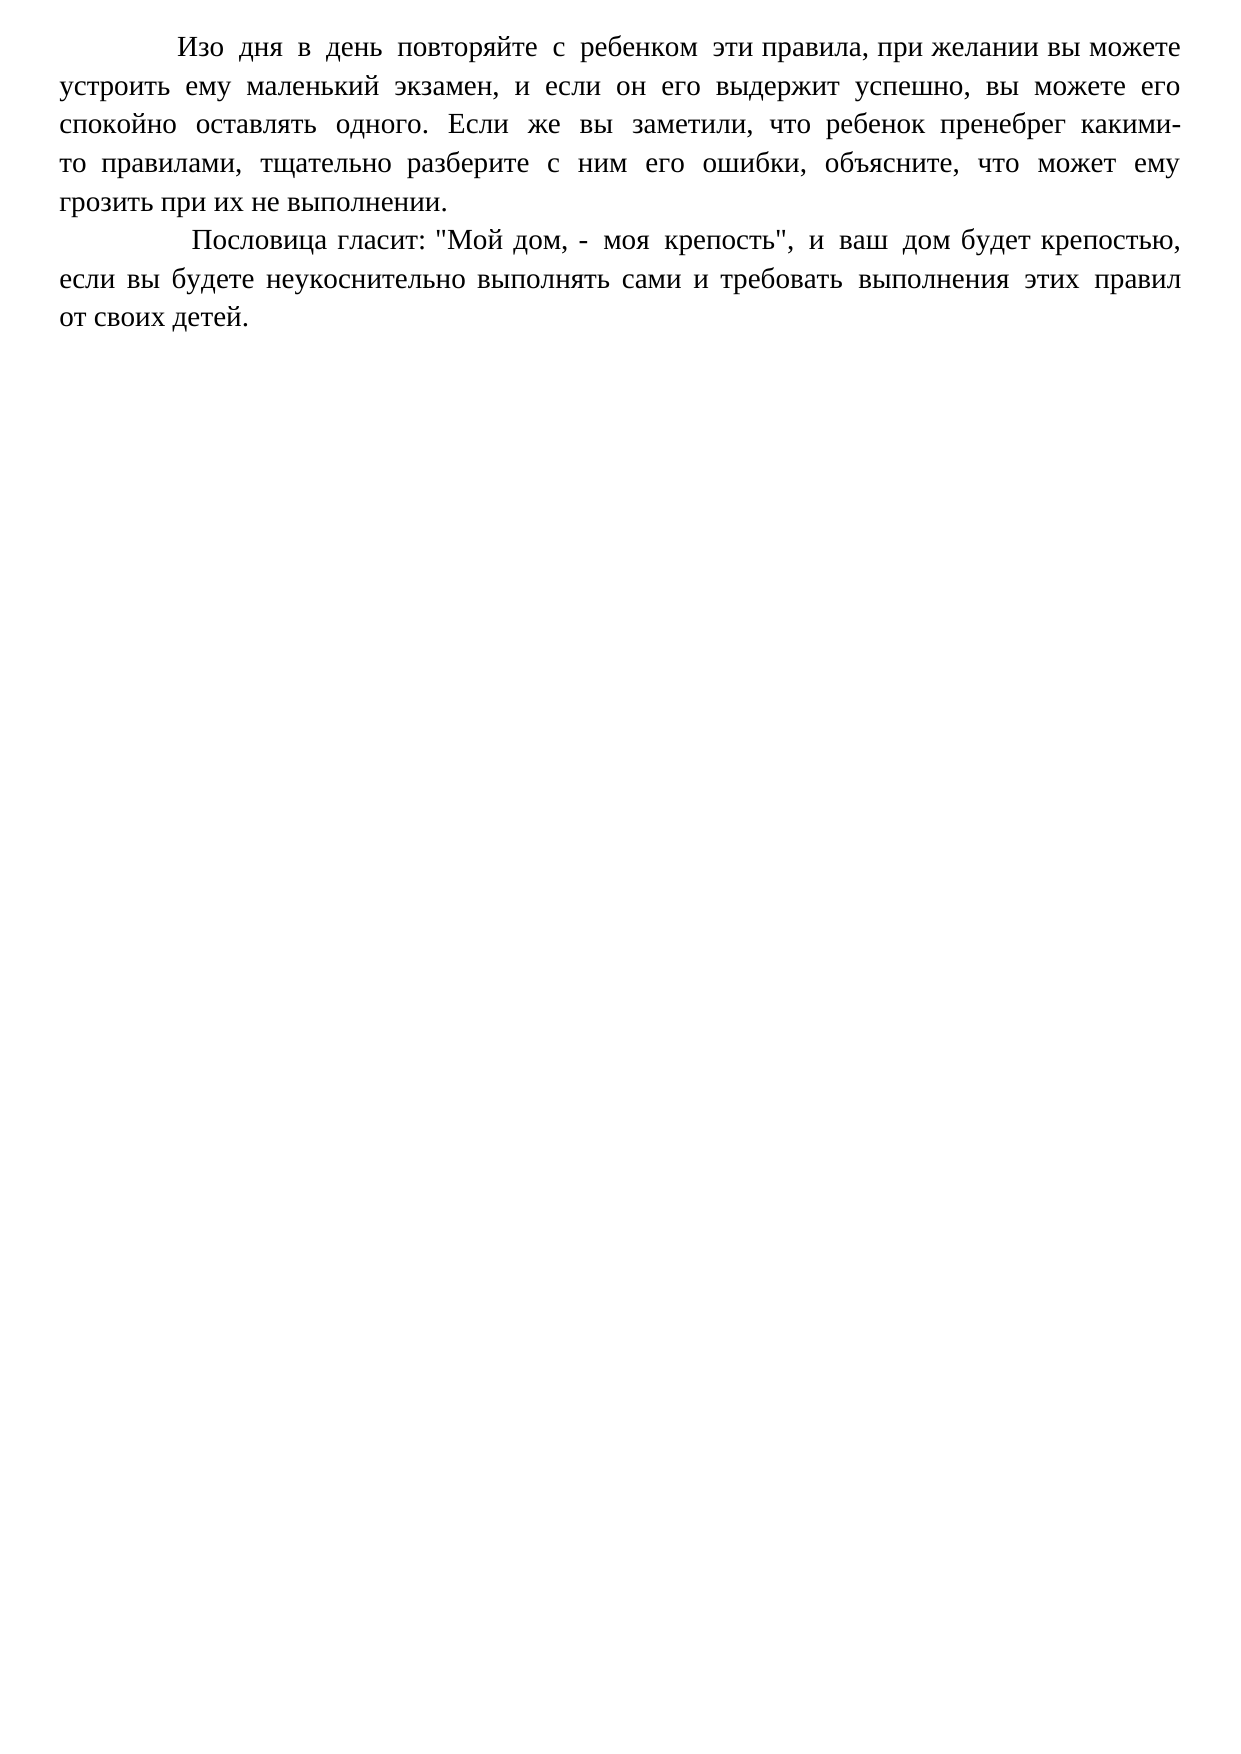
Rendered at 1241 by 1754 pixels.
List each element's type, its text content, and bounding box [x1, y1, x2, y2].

text Пословица гласит: "Мой дом, - моя крепость", и ваш дом будет крепостью, если вы будете неукоснительно выполнять сами и требовать выполнения этих правил от своих детей. [59, 222, 1181, 333]
text Изо дня в день повторяйте с ребенком эти правила, при желании вы можете устроить ему маленький экзамен, и если он его выдержит успешно, вы можете его спокойно оставлять одного. Если же вы заметили, что ребенок пренебрег какими-то правилами, тщательно разберите с ним его ошибки, объясните, что может ему грозить при их не выполнении. [59, 29, 1181, 217]
